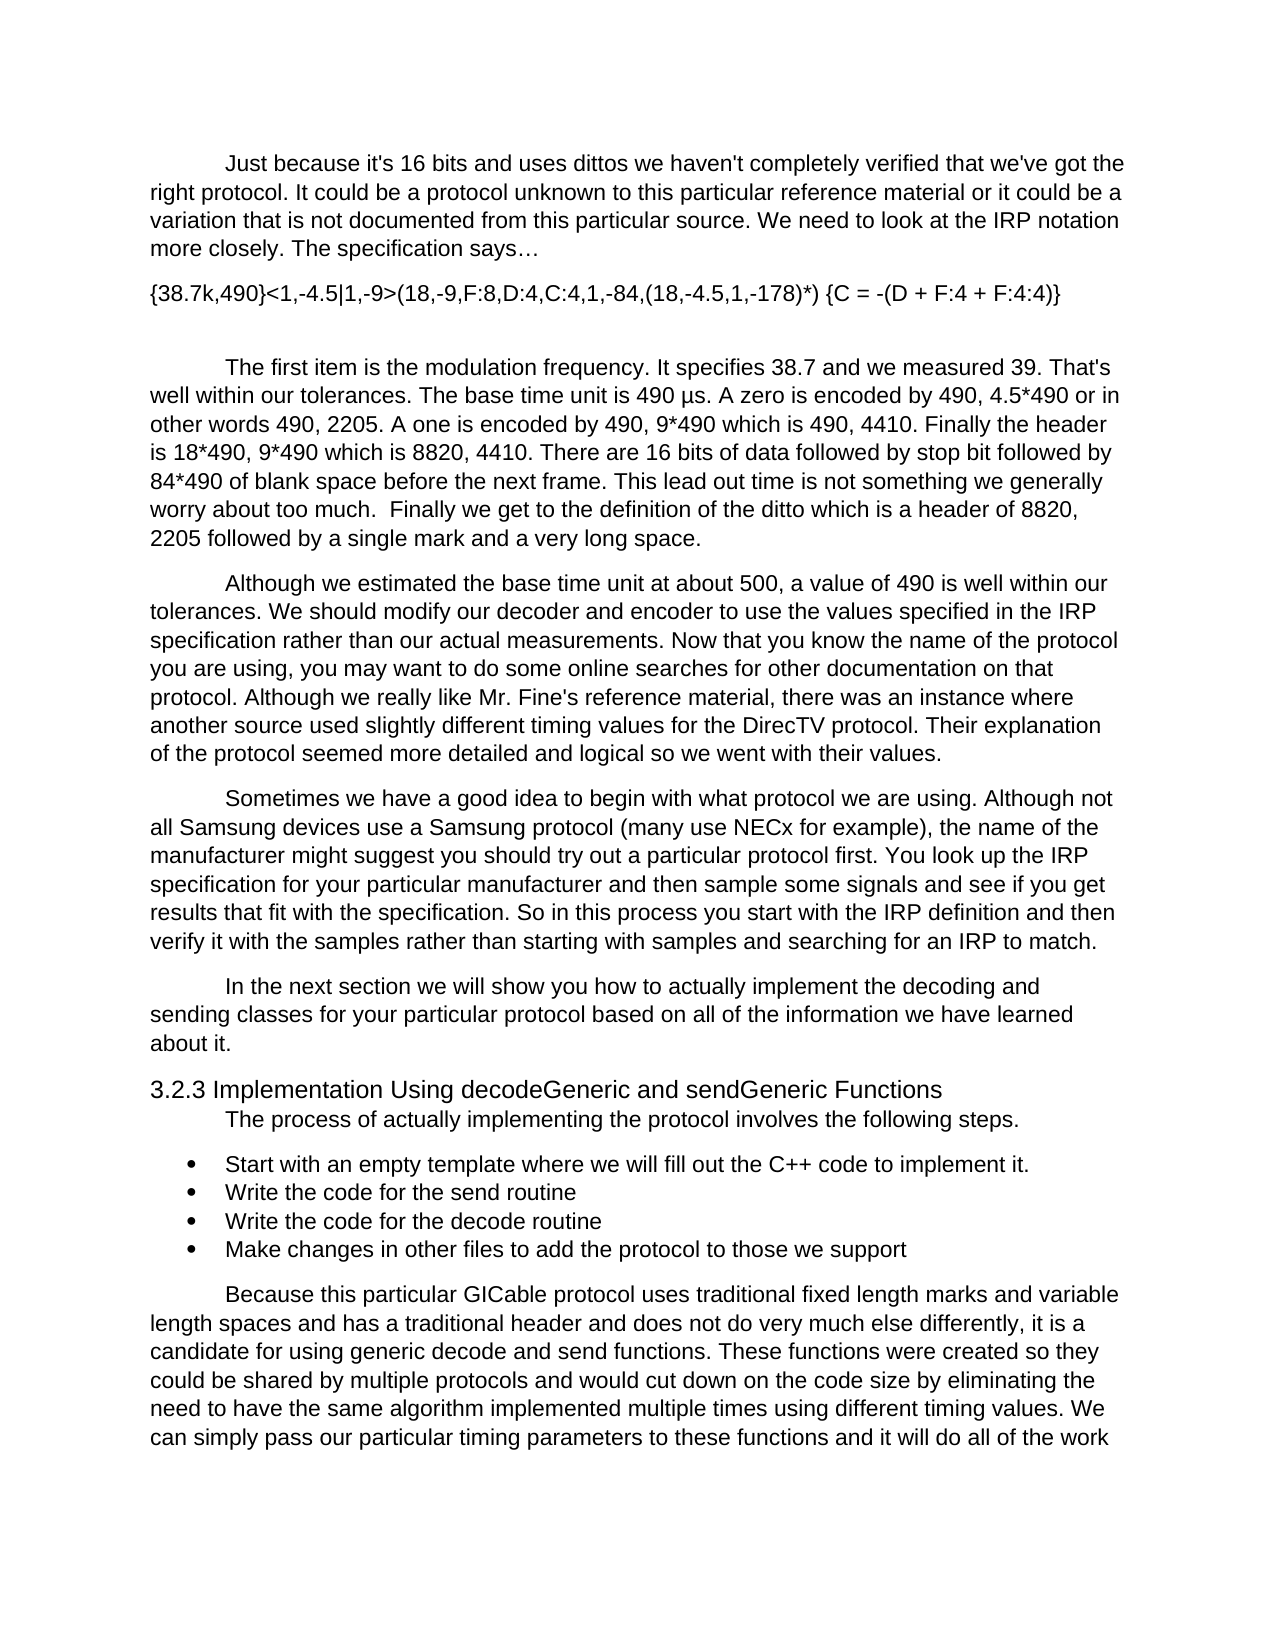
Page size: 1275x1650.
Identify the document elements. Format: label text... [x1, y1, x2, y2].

list Write the code for the decode routine [187, 1208, 1125, 1234]
text Although we estimated the base time unit at about 500, a value of 490 is well within our tolerances. We should modify our decoder and encoder to use the values specified in the IRP specification rather than our actual measurements. Now that you know the name of the protocol you are using, you may want to do some online searches for other documentation on that protocol. Although we really like Mr. Fine's reference material, there was an instance where another source used slightly different timing values for the DirecTV protocol. Their explanation of the protocol seemed more detailed and logical so we went with their values. [150, 570, 1125, 767]
text {38.7k,490}<1,-4.5|1,-9>(18,-9,F:8,D:4,C:4,1,-84,(18,-4.5,1,-178)*) {C = -(D + F:4 + F:4:4)} [150, 280, 1125, 307]
text The process of actually implementing the protocol involves the following steps. [150, 1106, 1125, 1132]
text The first item is the modulation frequency. It specifies 38.7 and we measured 39. That's well within our tolerances. The base time unit is 490 µs. A zero is encoded by 490, 4.5*490 or in other words 490, 2205. A one is encoded by 490, 9*490 which is 490, 4410. Finally the header is 18*490, 9*490 which is 8820, 4410. There are 16 bits of data followed by stop bit followed by 84*490 of blank space before the next frame. This lead out time is not something we generally worry about too much. Finally we get to the definition of the ditto which is a header of 8820, 2205 followed by a single mark and a very long space. [150, 326, 1125, 551]
list Make changes in other files to add the protocol to those we support [187, 1236, 1125, 1262]
subtitle 3.2.3 Implementation Using decodeGeneric and sendGeneric Functions [150, 1075, 1125, 1103]
list Write the code for the send routine [187, 1179, 1125, 1206]
text Just because it's 16 bits and uses dittos we haven't completely verified that we've got the right protocol. It could be a protocol unknown to this particular reference material or it could be a variation that is not documented from this particular source. We need to look at the IRP notation more closely. The specification says… [150, 150, 1125, 262]
text Sometimes we have a good idea to begin with what protocol we are using. Although not all Samsung devices use a Samsung protocol (many use NECx for example), the name of the manufacturer might suggest you should try out a particular protocol first. You look up the IRP specification for your particular manufacturer and then sample some signals and see if you get results that fit with the specification. So in this process you start with the IRP definition and then verify it with the samples rather than starting with samples and searching for an IRP to match. [150, 785, 1125, 954]
text In the next section we will show you how to actually implement the decoding and sending classes for your particular protocol based on all of the information we have learned about it. [150, 973, 1125, 1056]
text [150, 1281, 1125, 1450]
list Start with an empty template where we will fill out the C++ code to implement it. [187, 1151, 1125, 1177]
